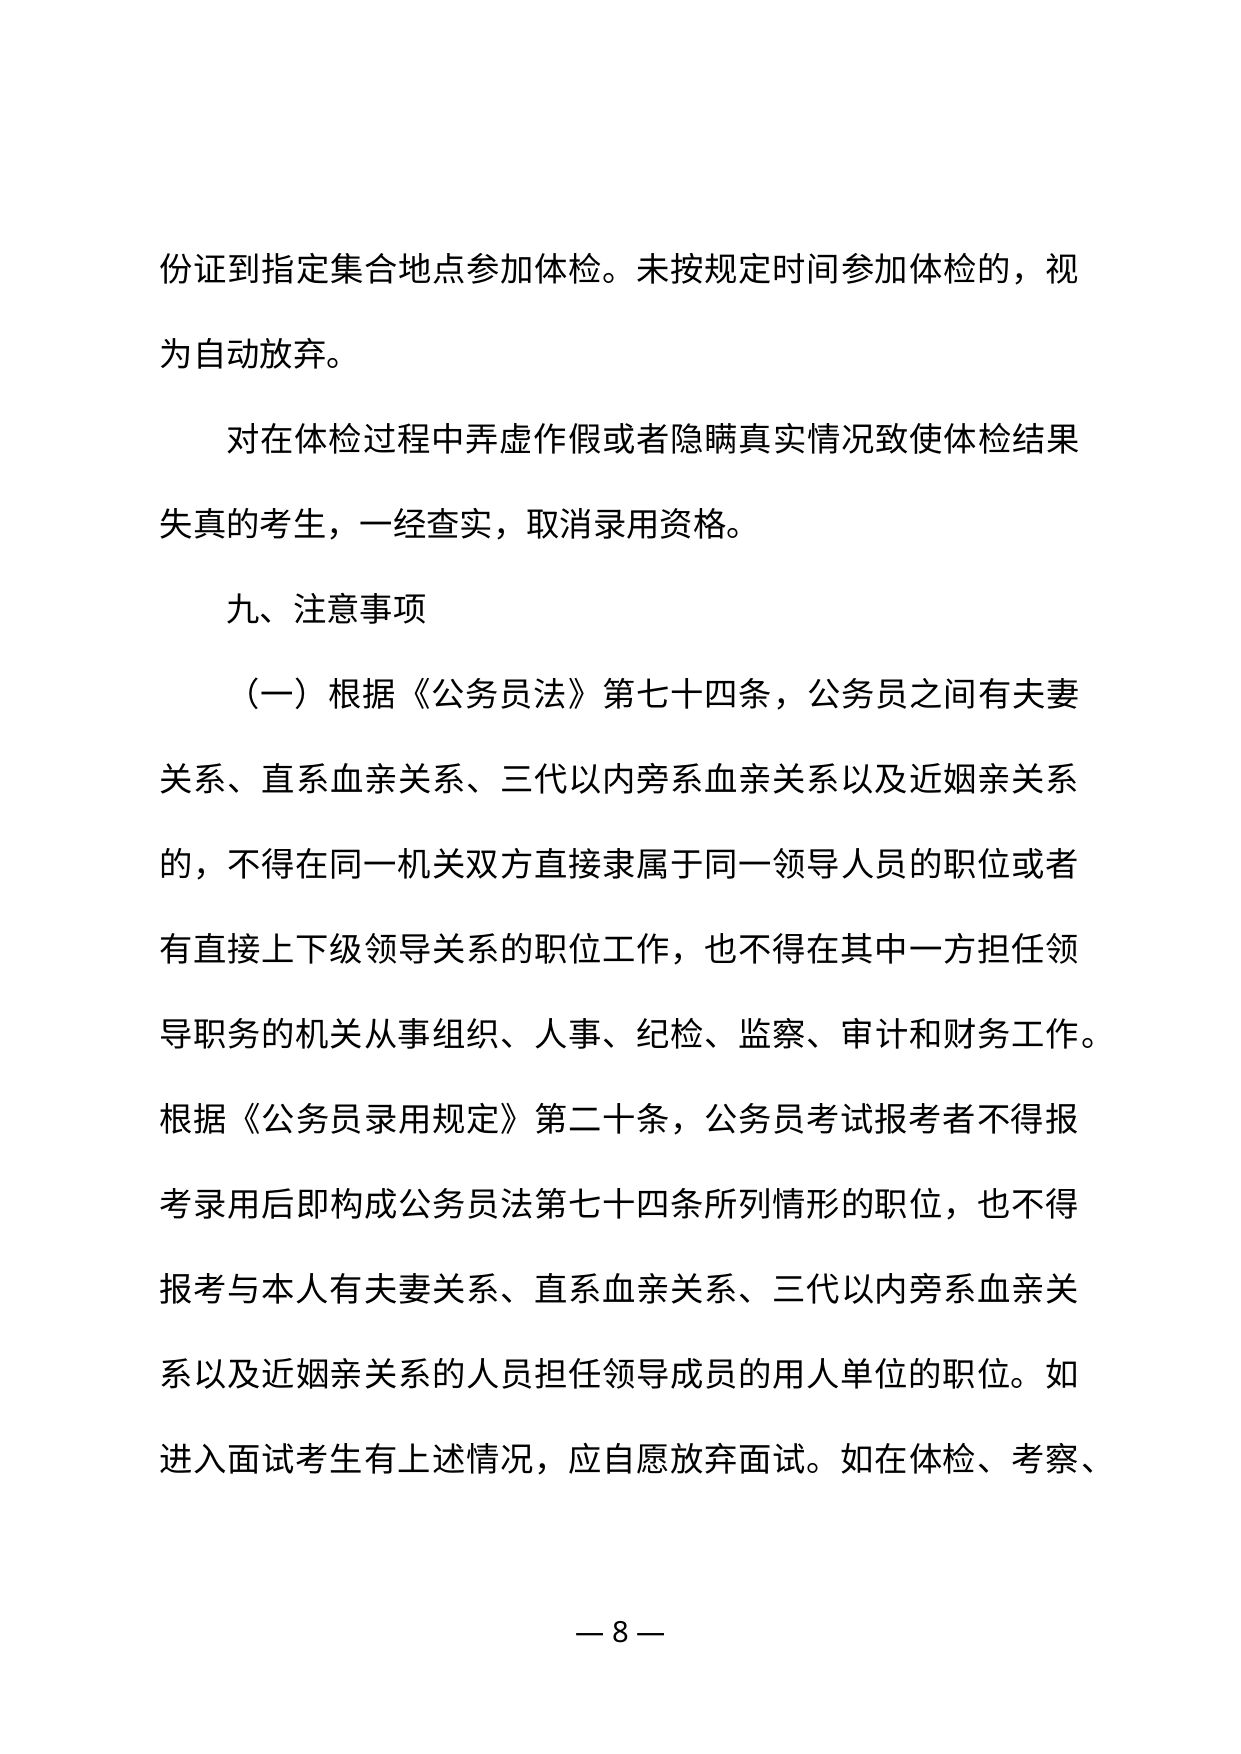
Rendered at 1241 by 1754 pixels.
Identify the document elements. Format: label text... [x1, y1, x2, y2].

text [159, 649, 1081, 1499]
text 九、注意事项 [159, 564, 1081, 649]
text 对在体检过程中弄虚作假或者隐瞒真实情况致使体检结果失真的考生，一经查实，取消录用资格。 [159, 394, 1081, 564]
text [159, 224, 1081, 394]
